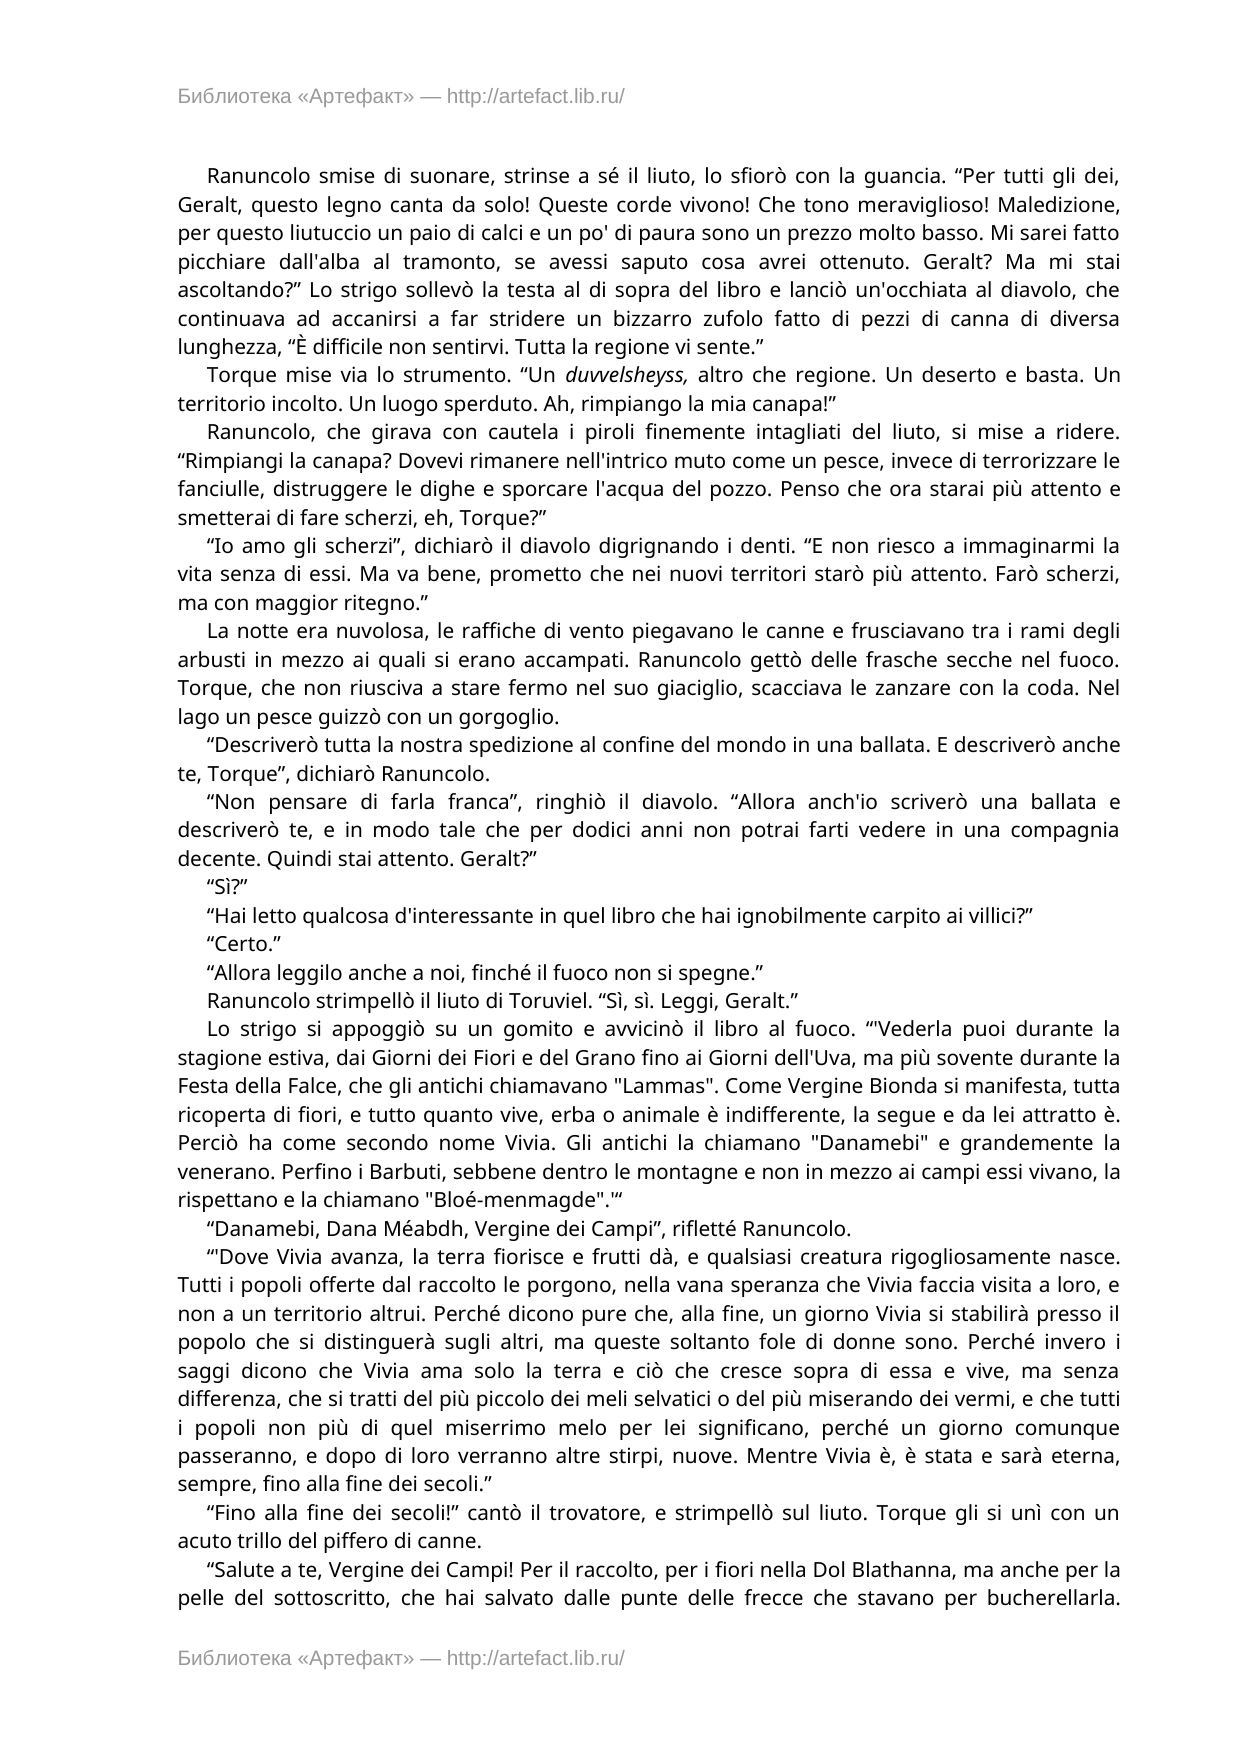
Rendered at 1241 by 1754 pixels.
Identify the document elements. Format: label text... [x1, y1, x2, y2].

text “Non pensare di farla franca”, ringhiò il diavolo. “Allora anch'io scriverò una ballata e descriverò te, e in modo tale che per dodici anni non potrai farti vedere in una compagnia decente. Quindi stai attento. Geralt?” [177, 787, 1122, 872]
text Lo strigo si appoggiò su un gomito e avvicinò il libro al fuoco. “'Vederla puoi durante la stagione estiva, dai Giorni dei Fiori e del Grano fino ai Giorni dell'Uva, ma più sovente durante la Festa della Falce, che gli antichi chiamavano "Lammas". Come Vergine Bionda si manifesta, tutta ricoperta di fiori, e tutto quanto vive, erba o animale è indifferente, la segue e da lei attratto è. Perciò ha come secondo nome Vivia. Gli antichi la chiamano "Danamebi" e grandemente la venerano. Perfino i Barbuti, sebbene dentro le montagne e non in mezzo ai campi essi vivano, la rispettano e la chiamano "Bloé-menmagde".'“ [177, 1014, 1122, 1214]
text “Fino alla fine dei secoli!” cantò il trovatore, e strimpellò sul liuto. Torque gli si unì con un acuto trillo del piffero di canne. [177, 1498, 1122, 1555]
text Ranuncolo strimpellò il liuto di Toruviel. “Sì, sì. Leggi, Geralt.” [177, 986, 1122, 1014]
text “Danamebi, Dana Méabdh, Vergine dei Campi”, rifletté Ranuncolo. [177, 1214, 1122, 1242]
text Torque mise via lo strumento. “Un duvvelsheyss, altro che regione. Un deserto e basta. Un territorio incolto. Un luogo sperduto. Ah, rimpiango la mia canapa!” [177, 361, 1122, 417]
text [177, 1555, 1122, 1612]
text “Certo.” [177, 929, 1122, 958]
text Ranuncolo smise di suonare, strinse a sé il liuto, lo sfiorò con la guancia. “Per tutti gli dei, Geralt, questo legno canta da solo! Queste corde vivono! Che tono meraviglioso! Maledizione, per questo liutuccio un paio di calci e un po' di paura sono un prezzo molto basso. Mi sarei fatto picchiare dall'alba al tramonto, se avessi saputo cosa avrei ottenuto. Geralt? Ma mi stai ascoltando?” Lo strigo sollevò la testa al di sopra del libro e lanciò un'occhiata al diavolo, che continuava ad accanirsi a far stridere un bizzarro zufolo fatto di pezzi di canna di diversa lunghezza, “È difficile non sentirvi. Tutta la regione vi sente.” [177, 161, 1122, 361]
text “Sì?” [177, 872, 1122, 901]
text La notte era nuvolosa, le raffiche di vento piegavano le canne e frusciavano tra i rami degli arbusti in mezzo ai quali si erano accampati. Ranuncolo gettò delle frasche secche nel fuoco. Torque, che non riusciva a stare fermo nel suo giaciglio, scacciava le zanzare con la coda. Nel lago un pesce guizzò con un gorgoglio. [177, 616, 1122, 730]
text “Descriverò tutta la nostra spedizione al confine del mondo in una ballata. E descriverò anche te, Torque”, dichiarò Ranuncolo. [177, 730, 1122, 787]
text “Hai letto qualcosa d'interessante in quel libro che hai ignobilmente carpito ai villici?” [177, 901, 1122, 929]
text “'Dove Vivia avanza, la terra fiorisce e frutti dà, e qualsiasi creatura rigogliosamente nasce. Tutti i popoli offerte dal raccolto le porgono, nella vana speranza che Vivia faccia visita a loro, e non a un territorio altrui. Perché dicono pure che, alla fine, un giorno Vivia si stabilirà presso il popolo che si distinguerà sugli altri, ma queste soltanto fole di donne sono. Perché invero i saggi dicono che Vivia ama solo la terra e ciò che cresce sopra di essa e vive, ma senza differenza, che si tratti del più piccolo dei meli selvatici o del più miserando dei vermi, e che tutti i popoli non più di quel miserrimo melo per lei significano, perché un giorno comunque passeranno, e dopo di loro verranno altre stirpi, nuove. Mentre Vivia è, è stata e sarà eterna, sempre, fino alla fine dei secoli.” [177, 1242, 1122, 1498]
text “Allora leggilo anche a noi, finché il fuoco non si spegne.” [177, 958, 1122, 986]
text “Io amo gli scherzi”, dichiarò il diavolo digrignando i denti. “E non riesco a immaginarmi la vita senza di essi. Ma va bene, prometto che nei nuovi territori starò più attento. Farò scherzi, ma con maggior ritegno.” [177, 531, 1122, 616]
text Ranuncolo, che girava con cautela i piroli finemente intagliati del liuto, si mise a ridere. “Rimpiangi la canapa? Dovevi rimanere nell'intrico muto come un pesce, invece di terrorizzare le fanciulle, distruggere le dighe e sporcare l'acqua del pozzo. Penso che ora starai più attento e smetterai di fare scherzi, eh, Torque?” [177, 417, 1122, 531]
